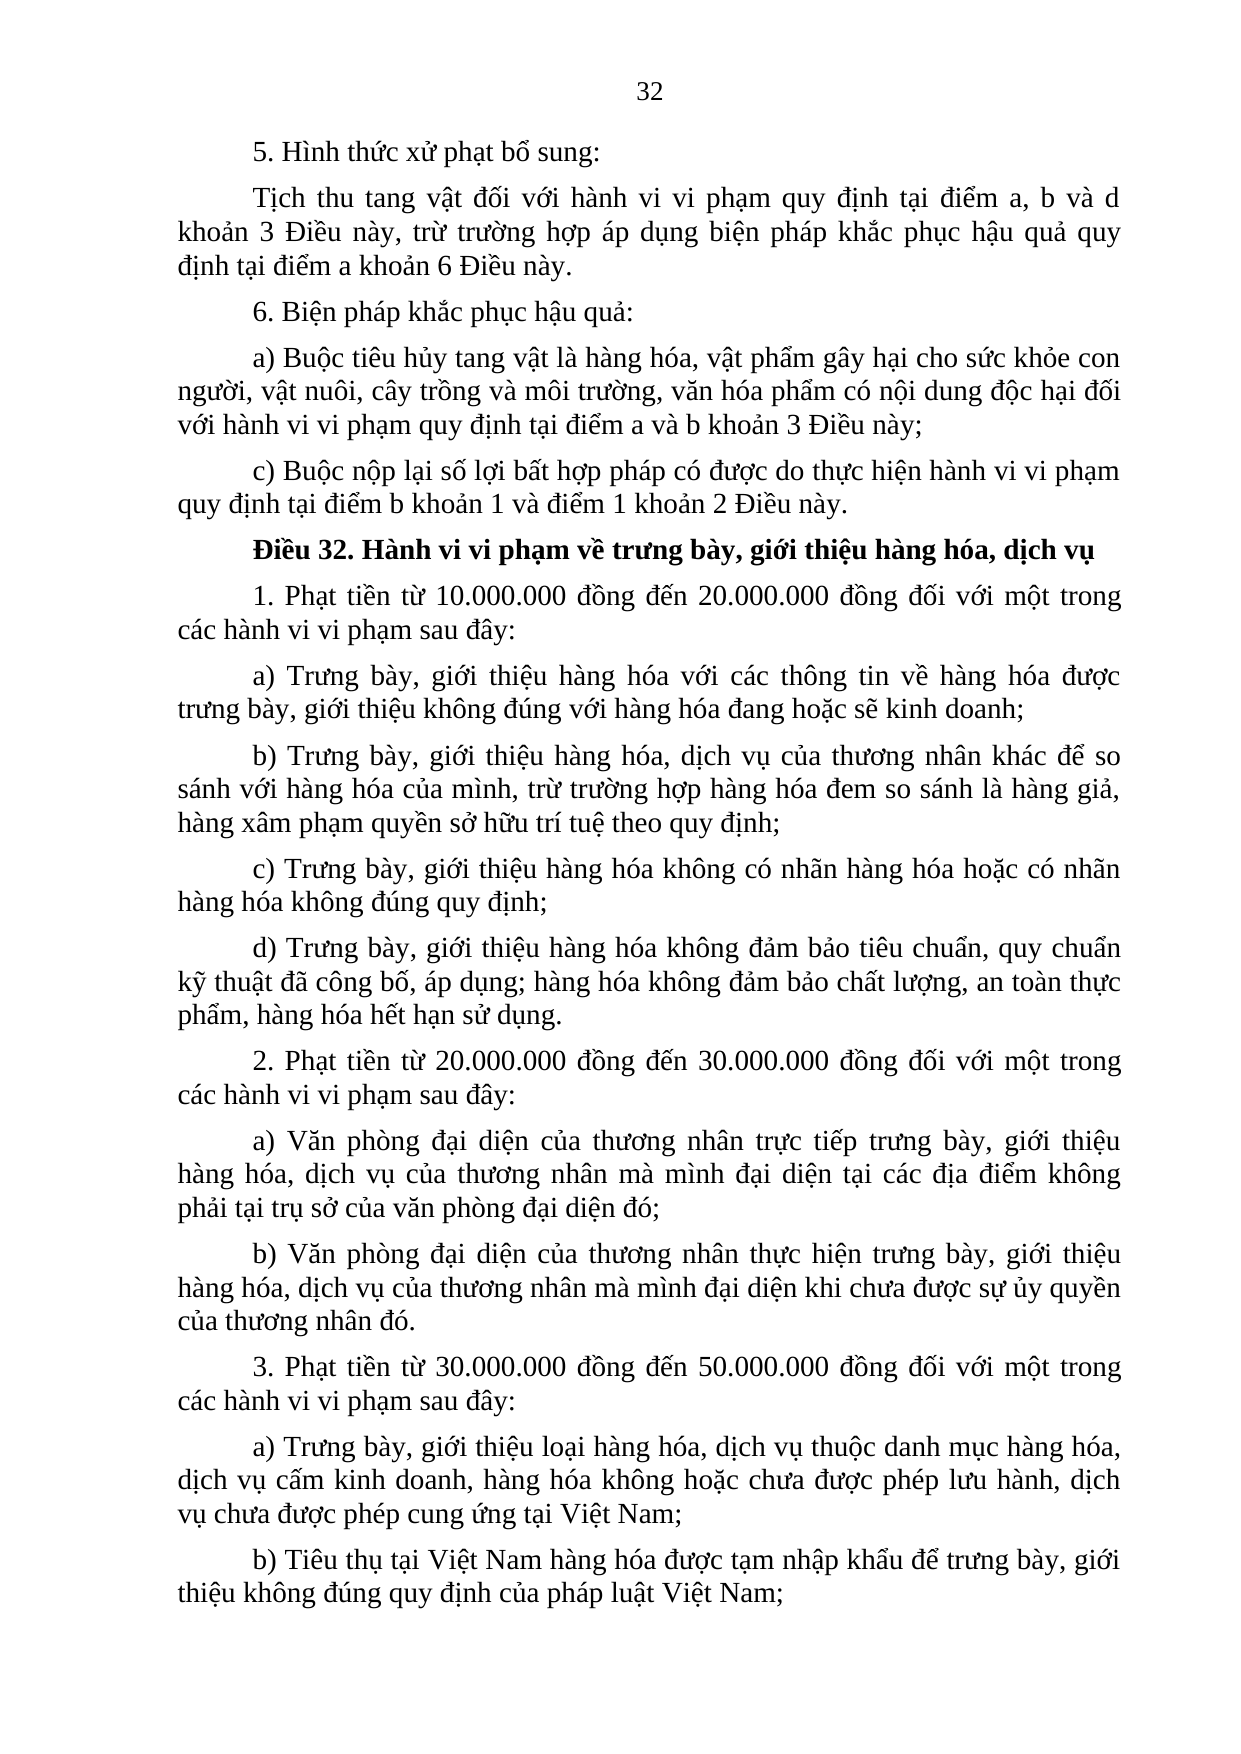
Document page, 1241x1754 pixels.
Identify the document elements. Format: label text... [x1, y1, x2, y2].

text 6. Biện pháp khắc phục hậu quả: [177, 294, 1122, 327]
text a) Trưng bày, giới thiệu loại hàng hóa, dịch vụ thuộc danh mục hàng hóa, dịch vụ cấm kinh doanh, hàng hóa không hoặc chưa được phép lưu hành, dịch vụ chưa được phép cung ứng tại Việt Nam; [177, 1429, 1122, 1529]
text 1. Phạt tiền từ 10.000.000 đồng đến 20.000.000 đồng đối với một trong các hành vi vi phạm sau đây: [177, 578, 1122, 646]
text b) Tiêu thụ tại Việt Nam hàng hóa được tạm nhập khẩu để trưng bày, giới thiệu không đúng quy định của pháp luật Việt Nam; [177, 1542, 1122, 1609]
text b) Văn phòng đại diện của thương nhân thực hiện trưng bày, giới thiệu hàng hóa, dịch vụ của thương nhân mà mình đại diện khi chưa được sự ủy quyền của thương nhân đó. [177, 1236, 1122, 1337]
text Điều 32. Hành vi vi phạm về trưng bày, giới thiệu hàng hóa, dịch vụ [177, 532, 1122, 566]
text 5. Hình thức xử phạt bổ sung: [177, 134, 1122, 168]
text 3. Phạt tiền từ 30.000.000 đồng đến 50.000.000 đồng đối với một trong các hành vi vi phạm sau đây: [177, 1349, 1122, 1416]
text a) Văn phòng đại diện của thương nhân trực tiếp trưng bày, giới thiệu hàng hóa, dịch vụ của thương nhân mà mình đại diện tại các địa điểm không phải tại trụ sở của văn phòng đại diện đó; [177, 1123, 1122, 1224]
text d) Trưng bày, giới thiệu hàng hóa không đảm bảo tiêu chuẩn, quy chuẩn kỹ thuật đã công bố, áp dụng; hàng hóa không đảm bảo chất lượng, an toàn thực phẩm, hàng hóa hết hạn sử dụng. [177, 930, 1122, 1031]
text a) Trưng bày, giới thiệu hàng hóa với các thông tin về hàng hóa được trưng bày, giới thiệu không đúng với hàng hóa đang hoặc sẽ kinh doanh; [177, 658, 1122, 725]
text Tịch thu tang vật đối với hành vi vi phạm quy định tại điểm a, b và d khoản 3 Điều này, trừ trường hợp áp dụng biện pháp khắc phục hậu quả quy định tại điểm a khoản 6 Điều này. [177, 181, 1122, 281]
text c) Buộc nộp lại số lợi bất hợp pháp có được do thực hiện hành vi vi phạm quy định tại điểm b khoản 1 và điểm 1 khoản 2 Điều này. [177, 453, 1122, 520]
text c) Trưng bày, giới thiệu hàng hóa không có nhãn hàng hóa hoặc có nhãn hàng hóa không đúng quy định; [177, 851, 1122, 918]
text b) Trưng bày, giới thiệu hàng hóa, dịch vụ của thương nhân khác để so sánh với hàng hóa của mình, trừ trường hợp hàng hóa đem so sánh là hàng giả, hàng xâm phạm quyền sở hữu trí tuệ theo quy định; [177, 738, 1122, 838]
text 2. Phạt tiền từ 20.000.000 đồng đến 30.000.000 đồng đối với một trong các hành vi vi phạm sau đây: [177, 1043, 1122, 1111]
text a) Buộc tiêu hủy tang vật là hàng hóa, vật phẩm gây hại cho sức khỏe con người, vật nuôi, cây trồng và môi trường, văn hóa phẩm có nội dung độc hại đối với hành vi vi phạm quy định tại điểm a và b khoản 3 Điều này; [177, 340, 1122, 440]
